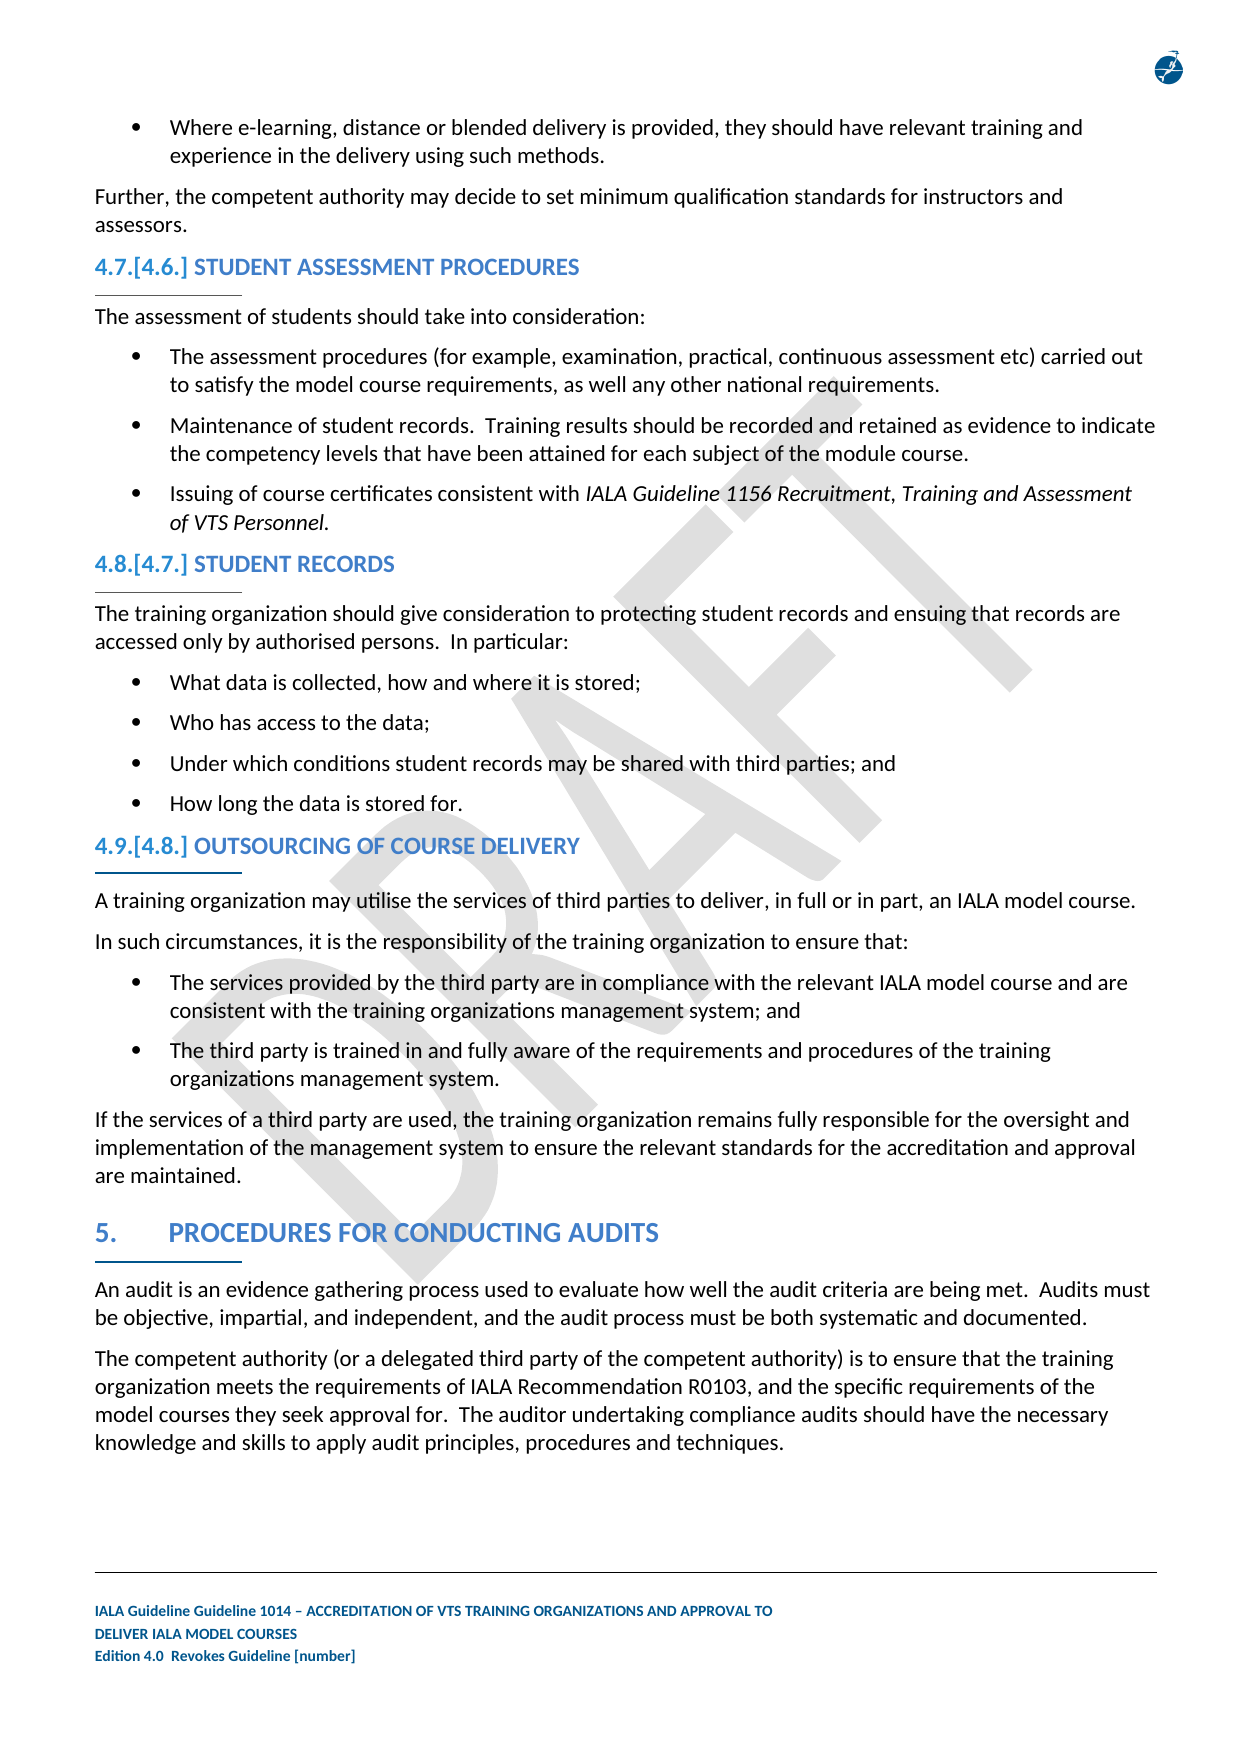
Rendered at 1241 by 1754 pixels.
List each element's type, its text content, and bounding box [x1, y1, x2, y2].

subtitle OUTSOURCING OF COURSE DELIVERY [94, 830, 1084, 861]
list How long the data is stored for. [132, 789, 1157, 818]
list The assessment procedures (for example, examination, practical, continuous assessment etc) carried out to satisfy the model course requirements, as well any other national requirements. [132, 342, 1157, 398]
list The third party is trained in and fully aware of the requirements and procedures of the training organizations management system. [132, 1036, 1157, 1092]
list Maintenance of student records. Training results should be recorded and retained as evidence to indicate the competency levels that have been attained for each subject of the module course. [132, 411, 1157, 467]
list Under which conditions student records may be shared with third parties; and [132, 749, 1157, 777]
text The training organization should give consideration to protecting student records and ensuing that records are accessed only by authorised persons. In particular: [94, 599, 1157, 656]
list Issuing of course certificates consistent with IALA Guideline 1156 Recruitment, Training and Assessment of VTS Personnel. [132, 479, 1157, 536]
list Where e-learning, distance or blended delivery is provided, they should have relevant training and experience in the delivery using such methods. [132, 113, 1157, 169]
subtitle STUDENT RECORDS [94, 548, 1084, 579]
text Further, the competent authority may decide to set minimum qualification standards for instructors and assessors. [94, 182, 1157, 238]
text In such circumstances, it is the responsibility of the training organization to ensure that: [94, 927, 1157, 955]
text The competent authority (or a delegated third party of the competent authority) is to ensure that the training organization meets the requirements of IALA Recommendation R0103, and the specific requirements of the model courses they seek approval for. The auditor undertaking compliance audits should have the necessary knowledge and skills to apply audit principles, procedures and techniques. [94, 1344, 1157, 1456]
list What data is collected, how and where it is stored; [132, 668, 1157, 696]
text If the services of a third party are used, the training organization remains fully responsible for the oversight and implementation of the management system to ensure the relevant standards for the accreditation and approval are maintained. [94, 1105, 1157, 1189]
text A training organization may utilise the services of third parties to deliver, in full or in part, an IALA model course. [94, 887, 1157, 915]
text An audit is an evidence gathering process used to evaluate how well the audit criteria are being met. Audits must be objective, impartial, and independent, and the audit process must be both systematic and documented. [94, 1276, 1157, 1332]
list The services provided by the third party are in compliance with the relevant IALA model course and are consistent with the training organizations management system; and [132, 968, 1157, 1024]
text The assessment of students should take into consideration: [94, 302, 1157, 330]
subtitle PROCEDURES FOR CONDUCTING AUDITS [94, 1214, 1157, 1249]
list Who has access to the data; [132, 708, 1157, 737]
subtitle STUDENT ASSESSMENT PROCEDURES [94, 251, 1084, 281]
picture [1123, 0, 1241, 119]
